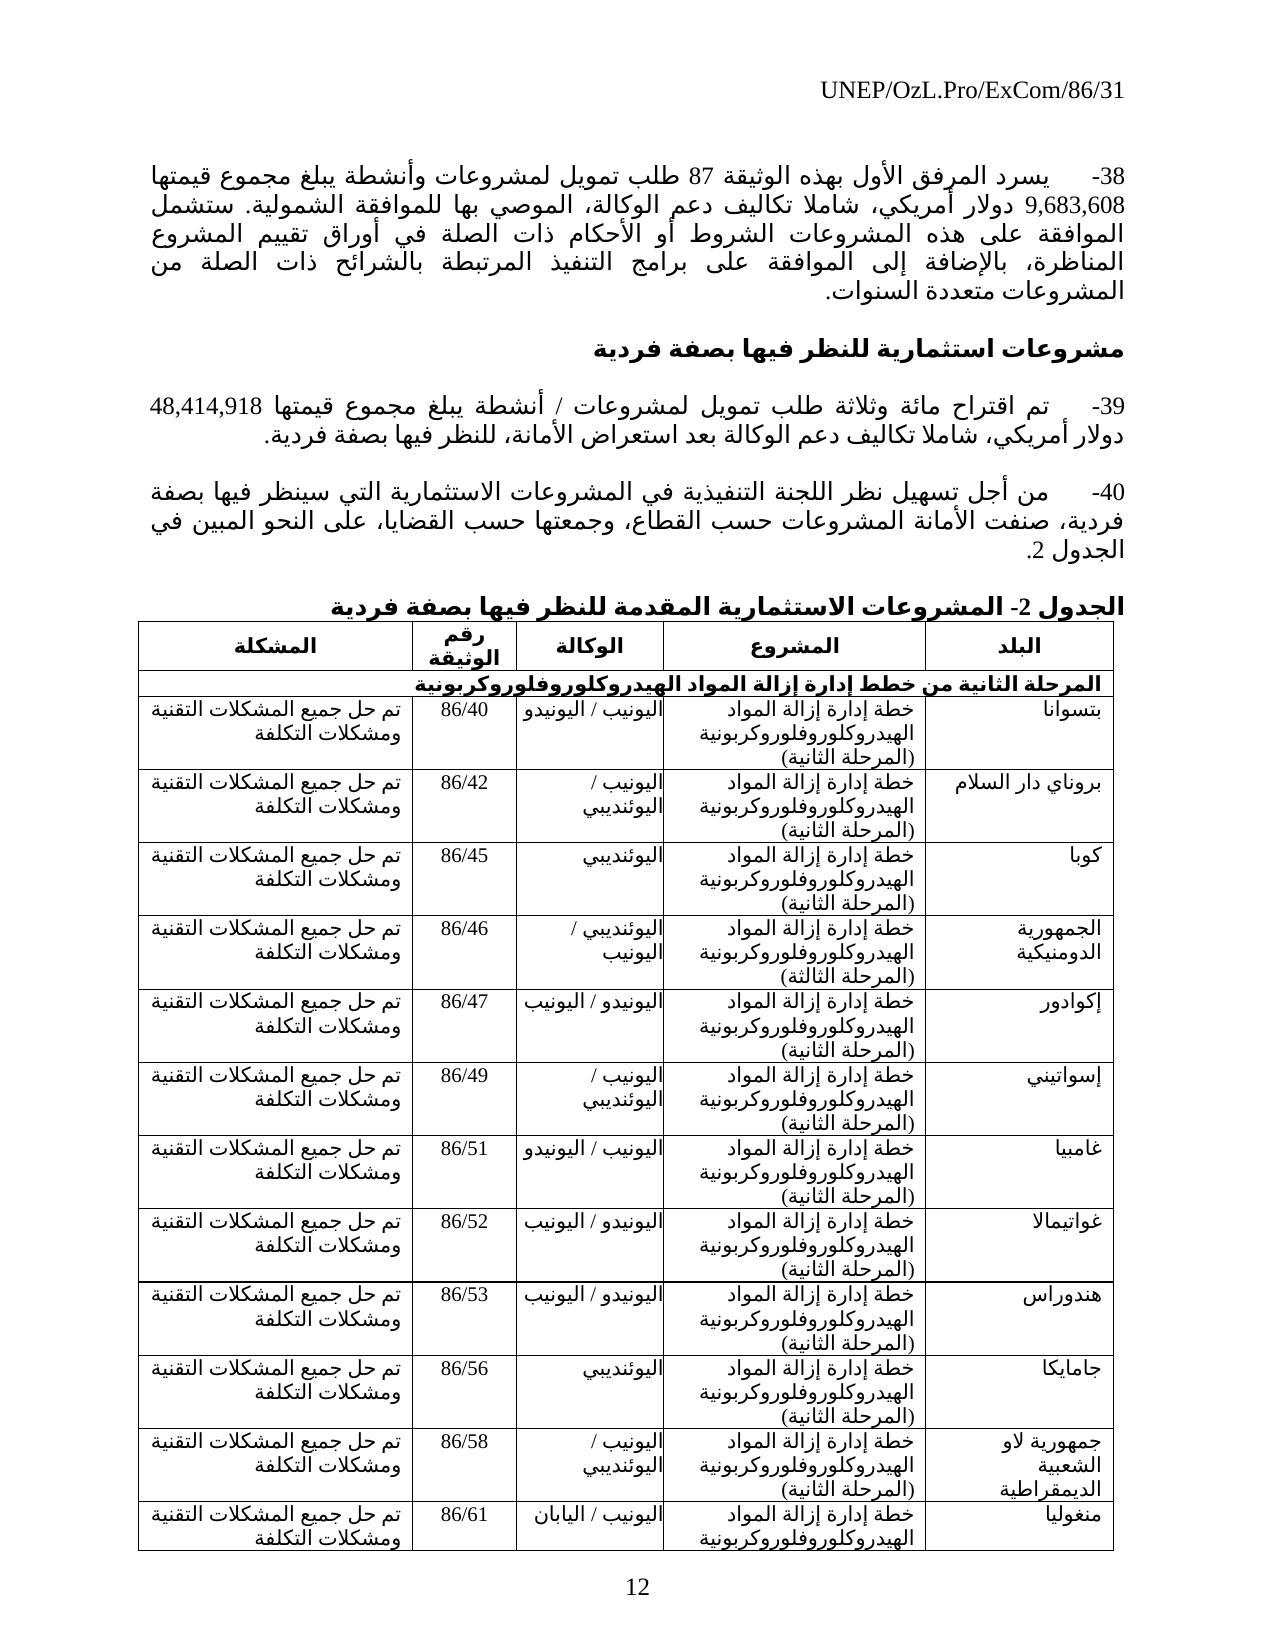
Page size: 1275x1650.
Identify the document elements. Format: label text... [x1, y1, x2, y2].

table_cell خطة إدارة إزالة المواد الهيدروكلوروفلوروكربونية (المرحلة الثانية) [664, 1356, 925, 1428]
table_cell اليونيب / اليابان [517, 1502, 663, 1550]
table_cell اليونيب / اليوئنديبي [517, 1429, 663, 1501]
table_cell المرحلة الثانية من خطط إدارة إزالة المواد الهيدروكلوروفلوروكربونية [139, 671, 1113, 696]
table_cell خطة إدارة إزالة المواد الهيدروكلوروفلوروكربونية (المرحلة الثانية) [664, 1209, 925, 1281]
table_cell اليوئنديبي / اليونيب [517, 916, 663, 988]
table_cell بروناي دار السلام [926, 770, 1113, 842]
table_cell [664, 1502, 925, 1550]
table_cell بتسوانا [926, 697, 1113, 769]
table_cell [139, 1429, 412, 1501]
table_cell 86/56 [413, 1356, 516, 1428]
table_cell اليونيدو / اليونيب [517, 1209, 663, 1281]
table_cell 86/52 [413, 1209, 516, 1281]
table_cell خطة إدارة إزالة المواد الهيدروكلوروفلوروكربونية (المرحلة الثانية) [664, 770, 925, 842]
table_cell 86/45 [413, 843, 516, 915]
table_cell 86/42 [413, 770, 516, 842]
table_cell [664, 1429, 925, 1501]
table_cell اليونيدو / اليونيب [517, 1283, 663, 1354]
text 39- تم اقتراح مائة وثلاثة طلب تمويل لمشروعات / أنشطة يبلغ مجموع قيمتها 48,414,918 دولار أمريكي، شاملا تكاليف دعم الوكالة بعد استعراض الأمانة، للنظر فيها بصفة فردية. [150, 391, 1125, 449]
table_header رقم الوثيقة [413, 622, 516, 670]
table_cell تم حل جميع المشكلات التقنية ومشكلات التكلفة [139, 697, 412, 769]
table_cell اليوئنديبي [517, 843, 663, 915]
text مشروعات استثمارية للنظر فيها بصفة فردية [150, 334, 1125, 362]
table_cell تم حل جميع المشكلات التقنية ومشكلات التكلفة [139, 1283, 412, 1354]
table_cell خطة إدارة إزالة المواد الهيدروكلوروفلوروكربونية (المرحلة الثانية) [664, 843, 925, 915]
table_cell تم حل جميع المشكلات التقنية ومشكلات التكلفة [139, 1136, 412, 1208]
table_cell خطة إدارة إزالة المواد الهيدروكلوروفلوروكربونية (المرحلة الثالثة) [664, 916, 925, 988]
text الجدول 2- المشروعات الاستثمارية المقدمة للنظر فيها بصفة فردية [150, 592, 1125, 621]
table_cell خطة إدارة إزالة المواد الهيدروكلوروفلوروكربونية (المرحلة الثانية) [664, 697, 925, 769]
table_cell اليونيب / اليونيدو [517, 697, 663, 769]
table_cell تم حل جميع المشكلات التقنية ومشكلات التكلفة [139, 1356, 412, 1428]
table_cell تم حل جميع المشكلات التقنية ومشكلات التكلفة [139, 916, 412, 988]
table_header الوكالة [517, 622, 663, 670]
table_header البلد [926, 622, 1113, 670]
table_cell 86/61 [413, 1502, 516, 1550]
table_cell خطة إدارة إزالة المواد الهيدروكلوروفلوروكربونية (المرحلة الثانية) [664, 1063, 925, 1135]
table_header المشكلة [139, 622, 412, 670]
table_cell تم حل جميع المشكلات التقنية ومشكلات التكلفة [139, 1209, 412, 1281]
table_cell خطة إدارة إزالة المواد الهيدروكلوروفلوروكربونية (المرحلة الثانية) [664, 1283, 925, 1354]
table_cell خطة إدارة إزالة المواد الهيدروكلوروفلوروكربونية (المرحلة الثانية) [664, 990, 925, 1062]
table_cell خطة إدارة إزالة المواد الهيدروكلوروفلوروكربونية (المرحلة الثانية) [664, 1136, 925, 1208]
table_cell 86/51 [413, 1136, 516, 1208]
table_cell جامايكا [926, 1356, 1113, 1428]
table_cell اليونيب / اليونيدو [517, 1136, 663, 1208]
text 40- من أجل تسهيل نظر اللجنة التنفيذية في المشروعات الاستثمارية التي سينظر فيها بصفة فردية، صنفت الأمانة المشروعات حسب القطاع، وجمعتها حسب القضايا، على النحو المبين في الجدول 2. [150, 477, 1125, 564]
table_cell تم حل جميع المشكلات التقنية ومشكلات التكلفة [139, 1063, 412, 1135]
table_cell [139, 1502, 412, 1550]
table_cell اليوئنديبي [517, 1356, 663, 1428]
table_cell الجمهورية الدومنيكية [926, 916, 1113, 988]
table_cell اليونيب / اليوئنديبي [517, 1063, 663, 1135]
table_cell 86/53 [413, 1283, 516, 1354]
table_cell اليونيدو / اليونيب [517, 990, 663, 1062]
table_cell غواتيمالا [926, 1209, 1113, 1281]
table_cell تم حل جميع المشكلات التقنية ومشكلات التكلفة [139, 990, 412, 1062]
table_cell إسواتيني [926, 1063, 1113, 1135]
table_cell 86/40 [413, 697, 516, 769]
table_cell هندوراس [926, 1283, 1113, 1354]
table_header المشروع [664, 622, 925, 670]
text 38- يسرد المرفق الأول بهذه الوثيقة 87 طلب تمويل لمشروعات وأنشطة يبلغ مجموع قيمتها 9,683,608 دولار أمريكي، شاملا تكاليف دعم الوكالة، الموصي بها للموافقة الشمولية. ستشمل الموافقة على هذه المشروعات الشروط أو الأحكام ذات الصلة في أوراق تقييم المشروع المناظرة، بالإضافة إلى الموافقة على برامج التنفيذ المرتبطة بالشرائح ذات الصلة من المشروعات متعددة السنوات. [150, 161, 1125, 305]
table_cell تم حل جميع المشكلات التقنية ومشكلات التكلفة [139, 843, 412, 915]
table_cell 86/49 [413, 1063, 516, 1135]
table_cell منغوليا [926, 1502, 1113, 1550]
table_cell كوبا [926, 843, 1113, 915]
table_cell إكوادور [926, 990, 1113, 1062]
table_cell 86/46 [413, 916, 516, 988]
table_cell 86/58 [413, 1429, 516, 1501]
table_cell غامبيا [926, 1136, 1113, 1208]
table_cell اليونيب / اليوئنديبي [517, 770, 663, 842]
table_cell جمهورية لاو الشعبية الديمقراطية [926, 1429, 1113, 1501]
table_cell تم حل جميع المشكلات التقنية ومشكلات التكلفة [139, 770, 412, 842]
table_cell 86/47 [413, 990, 516, 1062]
